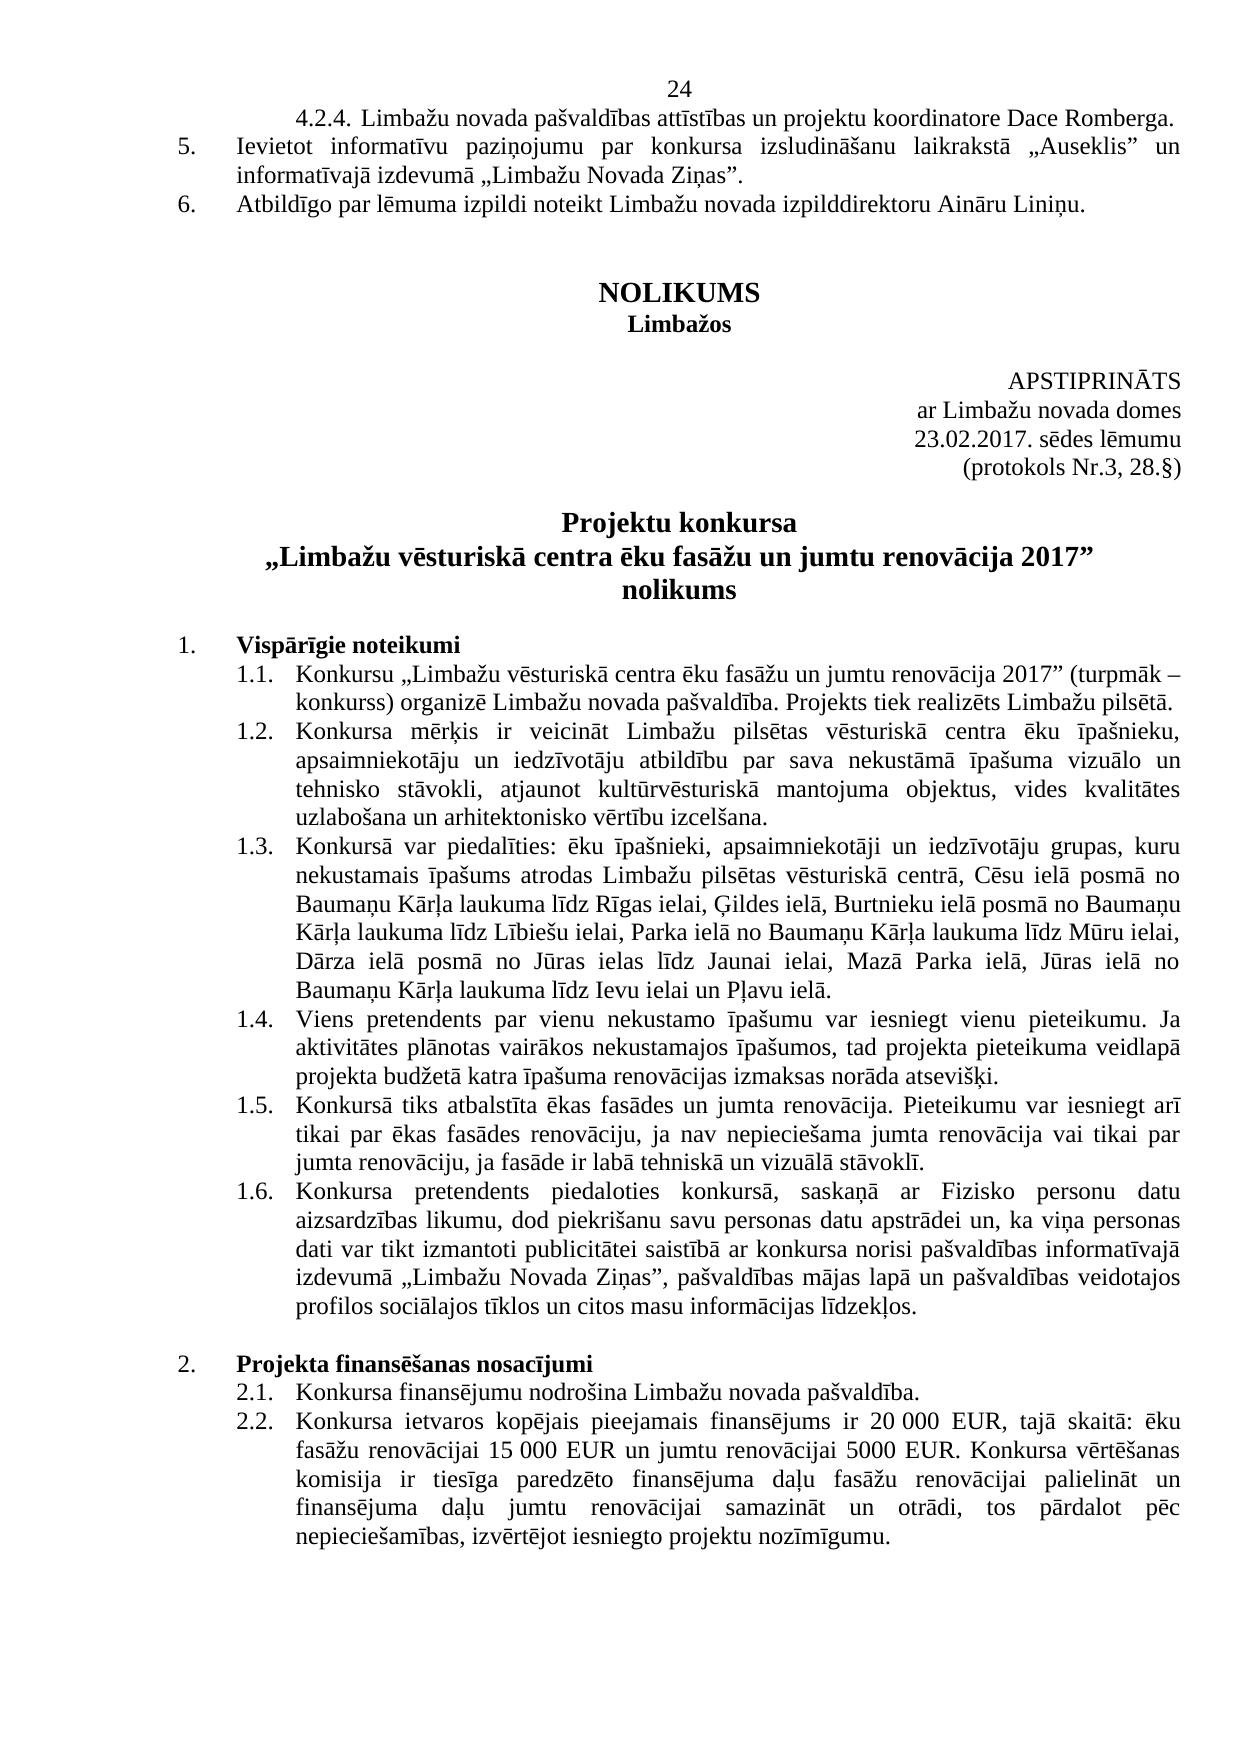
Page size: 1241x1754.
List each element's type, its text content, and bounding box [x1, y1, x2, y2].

list Konkursā tiks atbalstīta ēkas fasādes un jumta renovācija. Pieteikumu var iesniegt arī tikai par ēkas fasādes renovāciju, ja nav nepieciešama jumta renovācija vai tikai par jumta renovāciju, ja fasāde ir labā tehniskā un vizuālā stāvoklī. [236, 1090, 1181, 1176]
list Viens pretendents par vienu nekustamo īpašumu var iesniegt vienu pieteikumu. Ja aktivitātes plānotas vairākos nekustamajos īpašumos, tad projekta pieteikuma veidlapā projekta budžetā katra īpašuma renovācijas izmaksas norāda atsevišķi. [236, 1004, 1181, 1090]
list Ievietot informatīvu paziņojumu par konkursa izsludināšanu laikrakstā „Auseklis” un informatīvajā izdevumā „Limbažu Novada Ziņas”. [177, 131, 1181, 189]
list Konkursa pretendents piedaloties konkursā, saskaņā ar Fizisko personu datu aizsardzības likumu, dod piekrišanu savu personas datu apstrādei un, ka viņa personas dati var tikt izmantoti publicitātei saistībā ar konkursa norisi pašvaldības informatīvajā izdevumā „Limbažu Novada Ziņas”, pašvaldības mājas lapā un pašvaldības veidotajos profilos sociālajos tīklos un citos masu informācijas līdzekļos. [236, 1176, 1181, 1320]
list Atbildīgo par lēmuma izpildi noteikt Limbažu novada izpilddirektoru Aināru Liniņu. [177, 189, 1181, 218]
list Limbažu novada pašvaldības attīstības un projektu koordinatore Dace Romberga. [295, 103, 1181, 131]
list Vispārīgie noteikumi [177, 630, 1181, 659]
text Limbažos [177, 309, 1181, 337]
list Konkursu „Limbažu vēsturiskā centra ēku fasāžu un jumtu renovācija 2017” (turpmāk – konkurss) organizē Limbažu novada pašvaldība. Projekts tiek realizēts Limbažu pilsētā. [236, 659, 1181, 716]
text „Limbažu vēsturiskā centra ēku fasāžu un jumtu renovācija 2017” [177, 539, 1181, 572]
text ar Limbažu novada domes [177, 395, 1181, 424]
text nolikums [177, 572, 1181, 606]
list Konkursa mērķis ir veicināt Limbažu pilsētas vēsturiskā centra ēku īpašnieku, apsaimniekotāju un iedzīvotāju atbildību par sava nekustāmā īpašuma vizuālo un tehnisko stāvokli, atjaunot kultūrvēsturiskā mantojuma objektus, vides kvalitātes uzlabošana un arhitektonisko vērtību izcelšana. [236, 716, 1181, 831]
text (protokols Nr.3, 28.§) [177, 452, 1181, 481]
list Konkursā var piedalīties: ēku īpašnieki, apsaimniekotāji un iedzīvotāju grupas, kuru nekustamais īpašums atrodas Limbažu pilsētas vēsturiskā centrā, Cēsu ielā posmā no Baumaņu Kārļa laukuma līdz Rīgas ielai, Ģildes ielā, Burtnieku ielā posmā no Baumaņu Kārļa laukuma līdz Lībiešu ielai, Parka ielā no Baumaņu Kārļa laukuma līdz Mūru ielai, Dārza ielā posmā no Jūras ielas līdz Jaunai ielai, Mazā Parka ielā, Jūras ielā no Baumaņu Kārļa laukuma līdz Ievu ielai un Pļavu ielā. [236, 831, 1181, 1004]
text APSTIPRINĀTS [177, 366, 1181, 395]
text 23.02.2017. sēdes lēmumu [177, 424, 1181, 452]
text Projektu konkursa [177, 505, 1181, 539]
text NOLIKUMS [177, 275, 1181, 309]
list Konkursa ietvaros kopējais pieejamais finansējums ir 20 000 EUR, tajā skaitā: ēku fasāžu renovācijai 15 000 EUR un jumtu renovācijai 5000 EUR. Konkursa vērtēšanas komisija ir tiesīga paredzēto finansējuma daļu fasāžu renovācijai palielināt un finansējuma daļu jumtu renovācijai samazināt un otrādi, tos pārdalot pēc nepieciešamības, izvērtējot iesniegto projektu nozīmīgumu. [236, 1406, 1181, 1550]
list Projekta finansēšanas nosacījumi [177, 1349, 1181, 1377]
list Konkursa finansējumu nodrošina Limbažu novada pašvaldība. [236, 1377, 1181, 1406]
